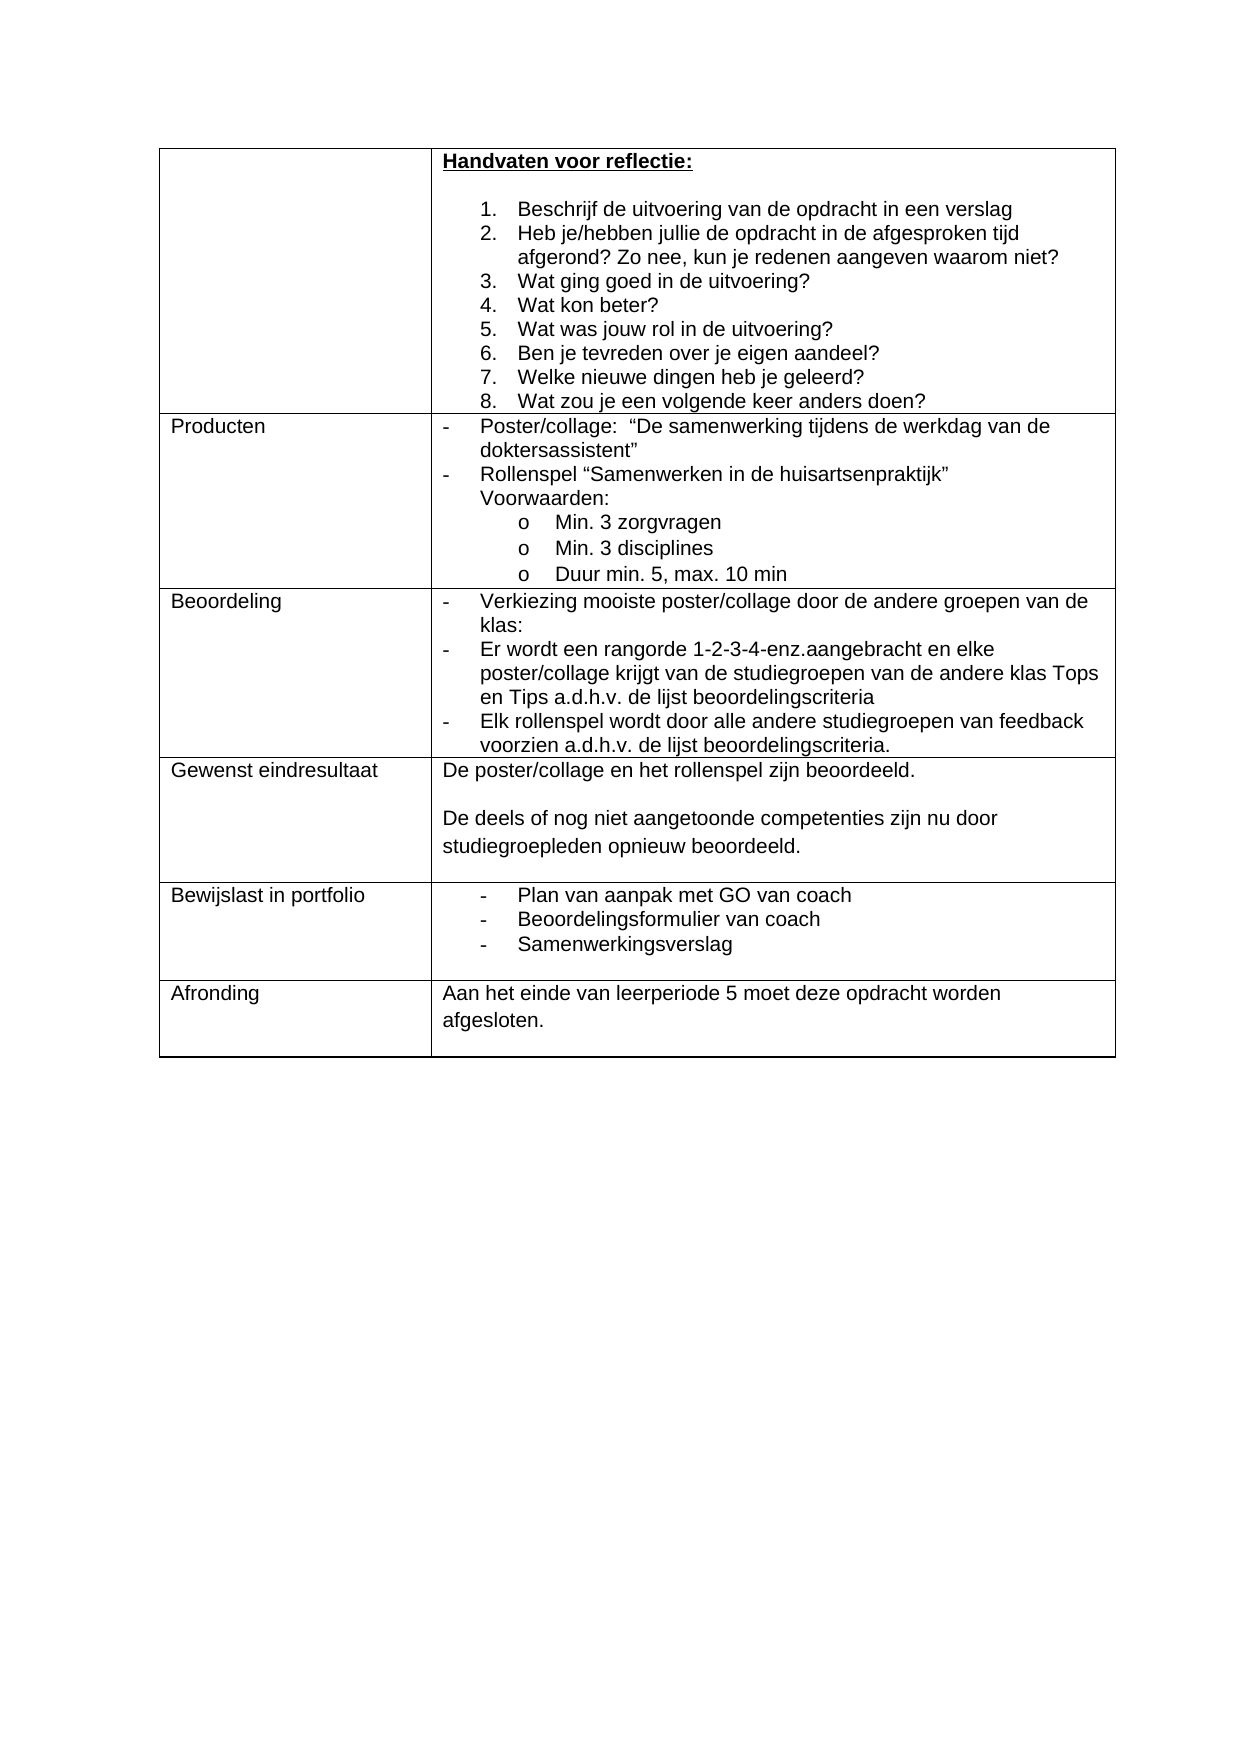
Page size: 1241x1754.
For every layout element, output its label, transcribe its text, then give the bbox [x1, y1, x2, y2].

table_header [432, 149, 1115, 413]
table_cell Afronding [160, 981, 431, 1056]
table_cell Poster/collage: “De samenwerking tijdens de werkdag van de doktersassistent” Rollenspel “Samenwerken in de huisartsenpraktijk” Voorwaarden: Min. 3 zorgvragen Min. 3 disciplines Duur min. 5, max. 10 min [432, 414, 1115, 587]
table_cell Aan het einde van leerperiode 5 moet deze opdracht worden afgesloten. [432, 981, 1115, 1056]
table_cell Producten [160, 414, 431, 587]
table_cell Beoordeling [160, 589, 431, 757]
table_cell De poster/collage en het rollenspel zijn beoordeeld. De deels of nog niet aangetoonde competenties zijn nu door studiegroepleden opnieuw beoordeeld. [432, 758, 1115, 882]
table_cell Verkiezing mooiste poster/collage door de andere groepen van de klas: Er wordt een rangorde 1-2-3-4-enz.aangebracht en elke poster/collage krijgt van de studiegroepen van de andere klas Tops en Tips a.d.h.v. de lijst beoordelingscriteria Elk rollenspel wordt door alle andere studiegroepen van feedback voorzien a.d.h.v. de lijst beoordelingscriteria. [432, 589, 1115, 757]
table_cell Bewijslast in portfolio [160, 883, 431, 979]
table_cell Gewenst eindresultaat [160, 758, 431, 882]
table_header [160, 149, 431, 413]
table_cell Plan van aanpak met GO van coach Beoordelingsformulier van coach Samenwerkingsverslag [432, 883, 1115, 979]
